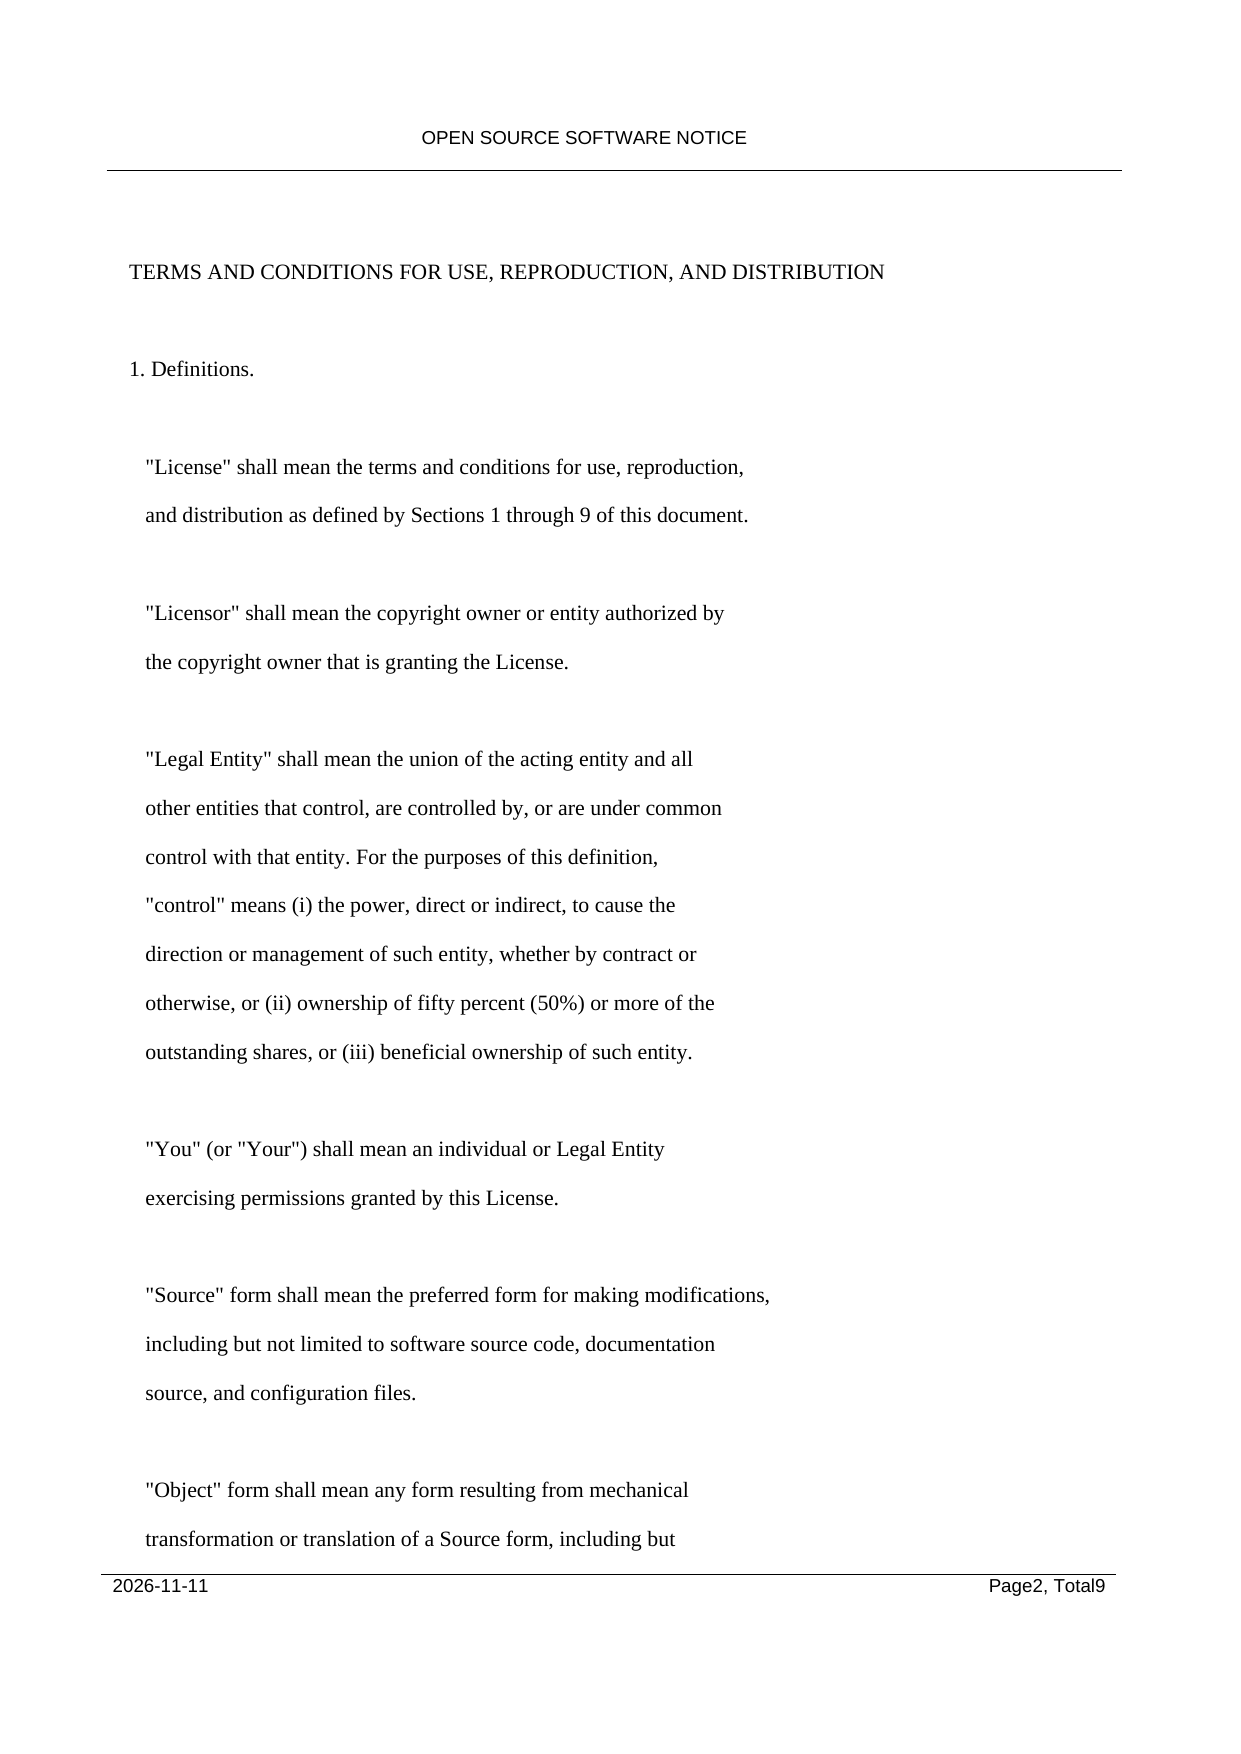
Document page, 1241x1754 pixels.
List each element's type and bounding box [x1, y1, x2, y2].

text [112, 206, 1128, 1555]
